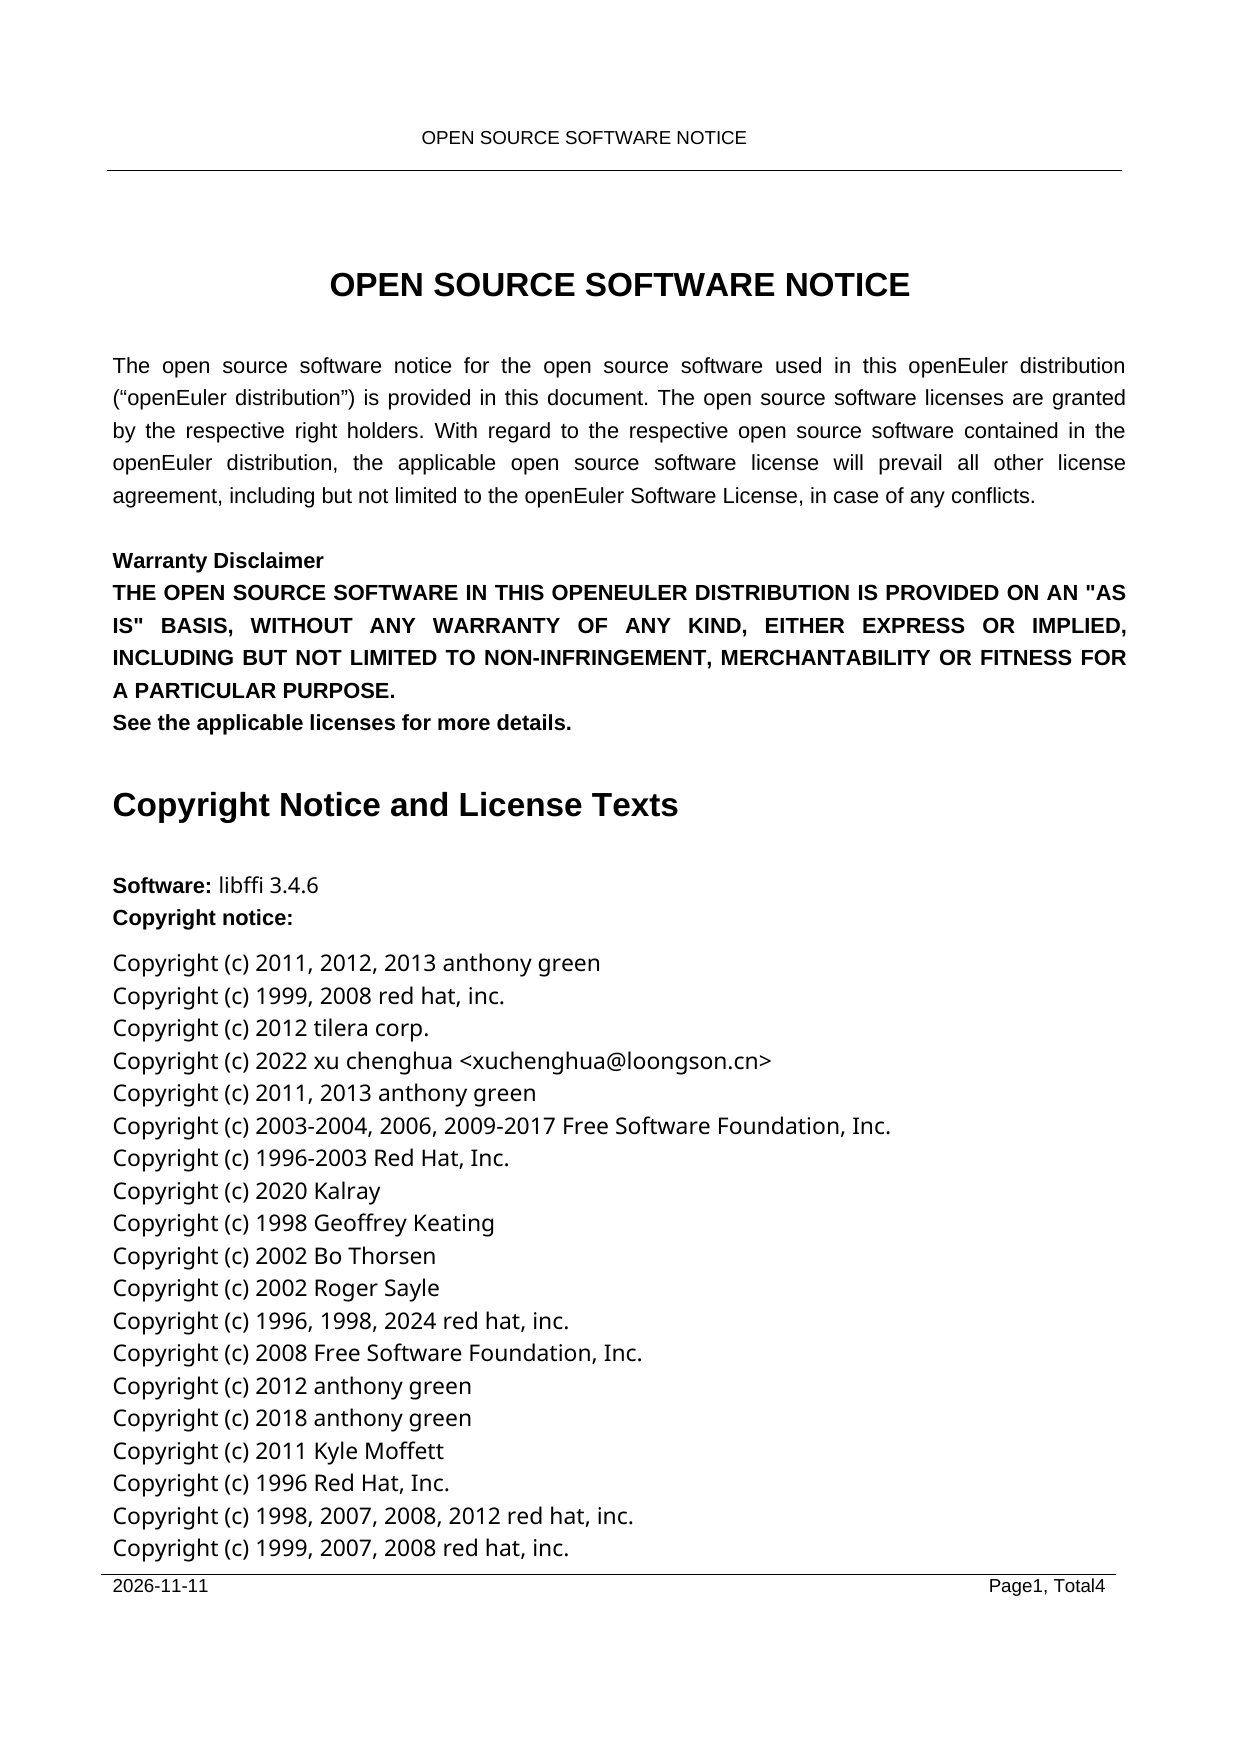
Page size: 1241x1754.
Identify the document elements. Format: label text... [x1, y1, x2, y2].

text The open source software notice for the open source software used in this openEuler distribution (“openEuler distribution”) is provided in this document. The open source software licenses are granted by the respective right holders. With regard to the respective open source software contained in the openEuler distribution, the applicable open source software license will prevail all other license agreement, including but not limited to the openEuler Software License, in case of any conflicts. [112, 349, 1128, 511]
text Copyright Notice and License Texts [112, 771, 1128, 836]
title Software: libffi 3.4.6 [112, 869, 1128, 901]
text Warranty Disclaimer [112, 544, 1128, 576]
text THE OPEN SOURCE SOFTWARE IN THIS OPENEULER DISTRIBUTION IS PROVIDED ON AN "AS IS" BASIS, WITHOUT ANY WARRANTY OF ANY KIND, EITHER EXPRESS OR IMPLIED, INCLUDING BUT NOT LIMITED TO NON-INFRINGEMENT, MERCHANTABILITY OR FITNESS FOR A PARTICULAR PURPOSE. See the applicable licenses for more details. [112, 576, 1128, 739]
text Copyright notice: [112, 901, 1128, 934]
text OPEN SOURCE SOFTWARE NOTICE [112, 251, 1128, 316]
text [112, 947, 1128, 1564]
